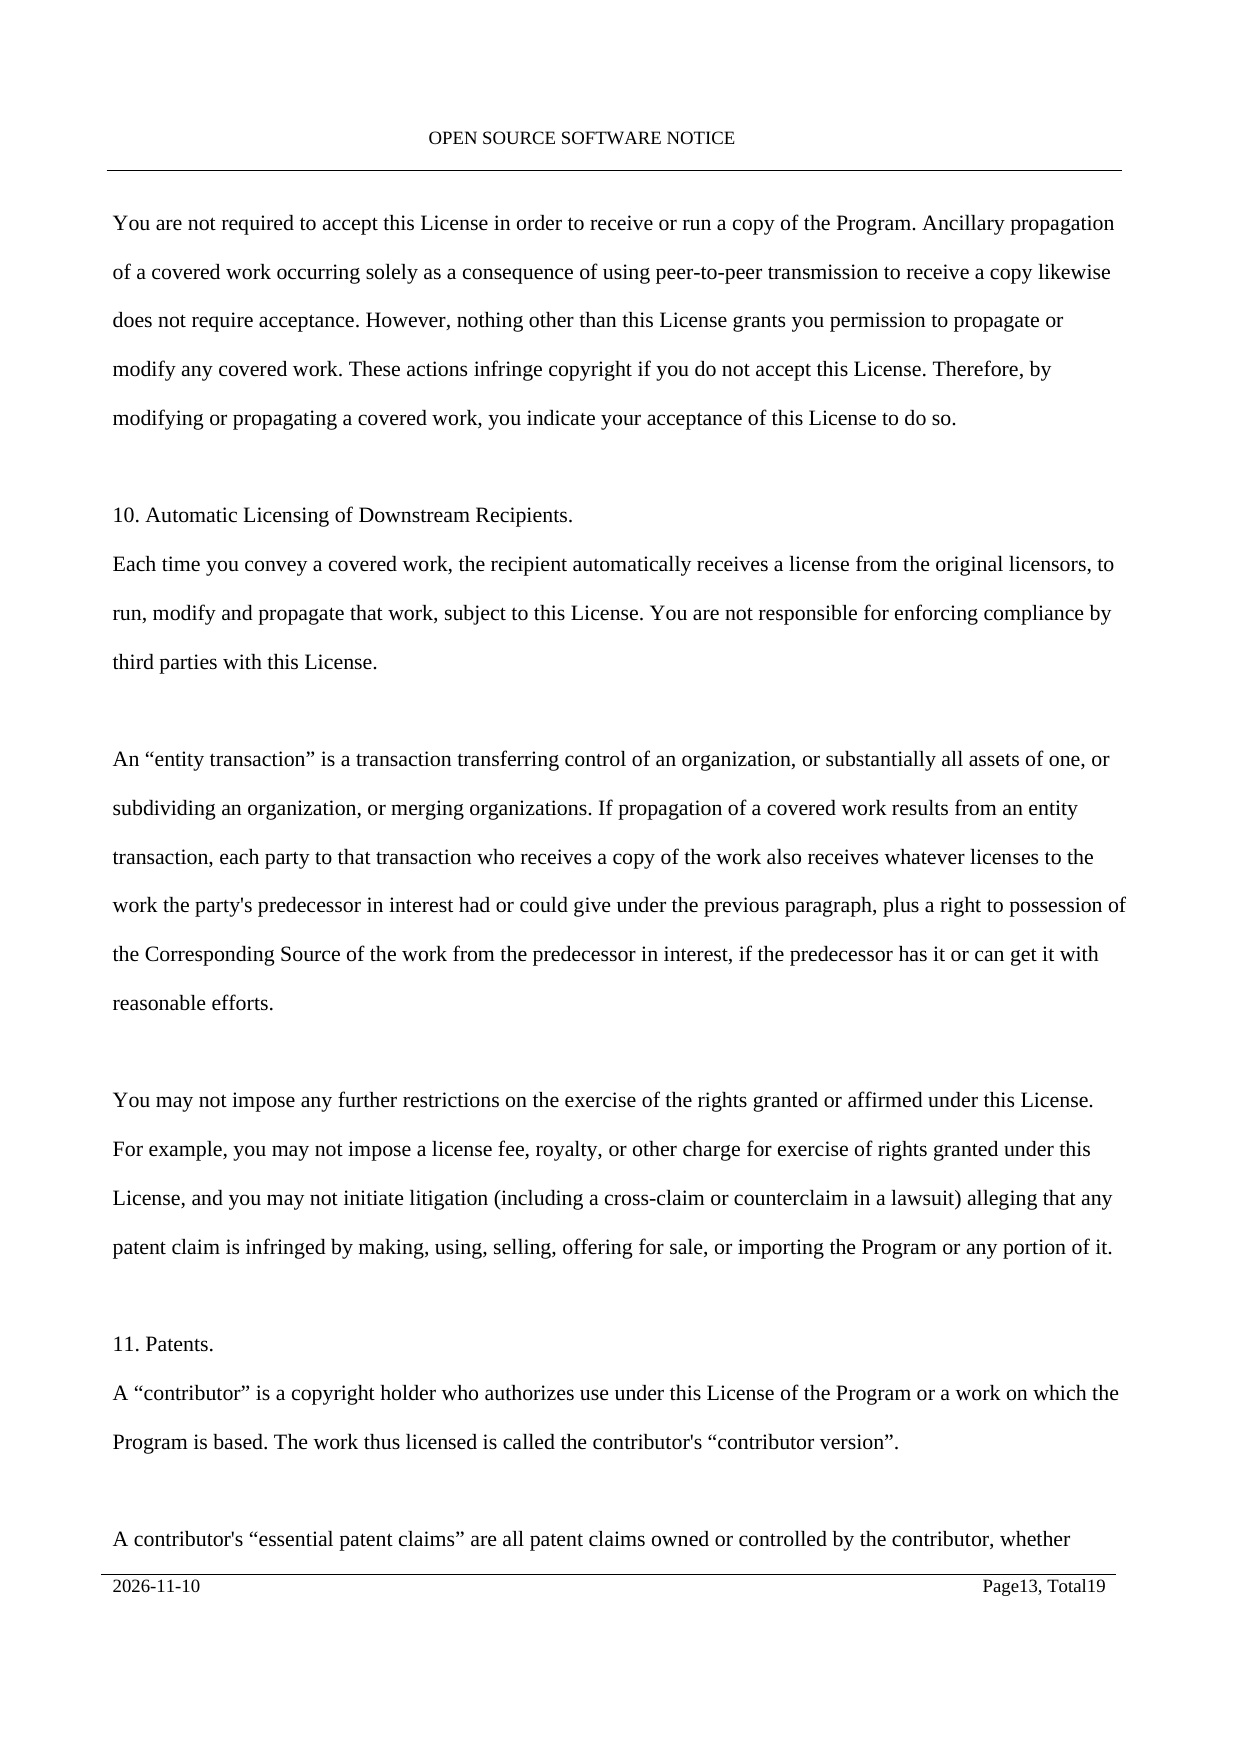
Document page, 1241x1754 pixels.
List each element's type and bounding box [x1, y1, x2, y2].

text [112, 206, 1128, 1555]
